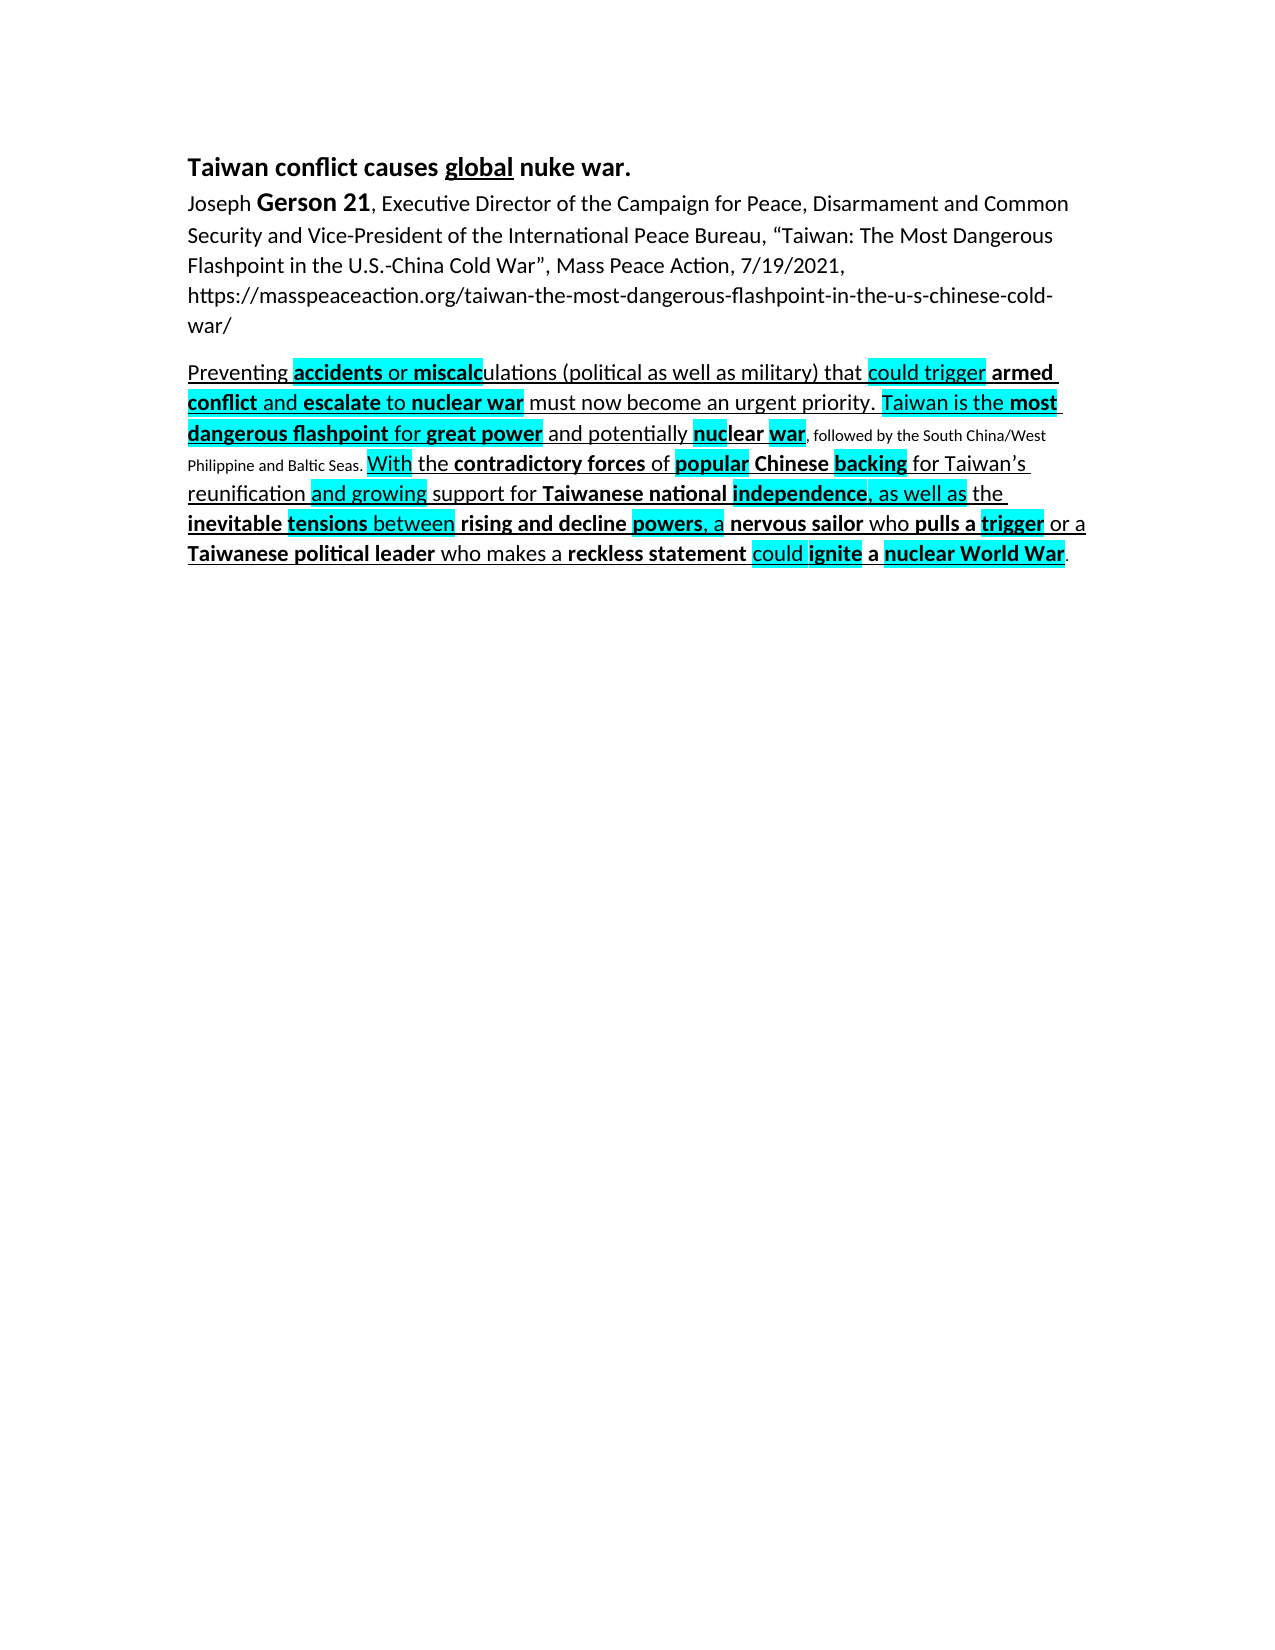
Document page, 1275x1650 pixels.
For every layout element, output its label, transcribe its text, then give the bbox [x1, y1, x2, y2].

text Joseph Gerson 21, Executive Director of the Campaign for Peace, Disarmament and Common Security and Vice-President of the International Peace Bureau, “Taiwan: The Most Dangerous Flashpoint in the U.S.-China Cold War”, Mass Peace Action, 7/19/2021, https://masspeaceaction.org/taiwan-the-most-dangerous-flashpoint-in-the-u-s-chinese-cold-war/ [187, 186, 1087, 339]
text Preventing accidents or miscalculations (political as well as military) that could trigger armed conflict and escalate to nuclear war must now become an urgent priority. Taiwan is the most dangerous flashpoint for great power and potentially nuclear war, followed by the South China/West Philippine and Baltic Seas. With the contradictory forces of popular Chinese backing for Taiwan’s reunification and growing support for Taiwanese national independence, as well as the inevitable tensions between rising and decline powers, a nervous sailor who pulls a trigger or a Taiwanese political leader who makes a reckless statement could ignite a nuclear World War. [187, 358, 1087, 568]
subtitle Taiwan conflict causes global nuke war. [187, 150, 1087, 183]
